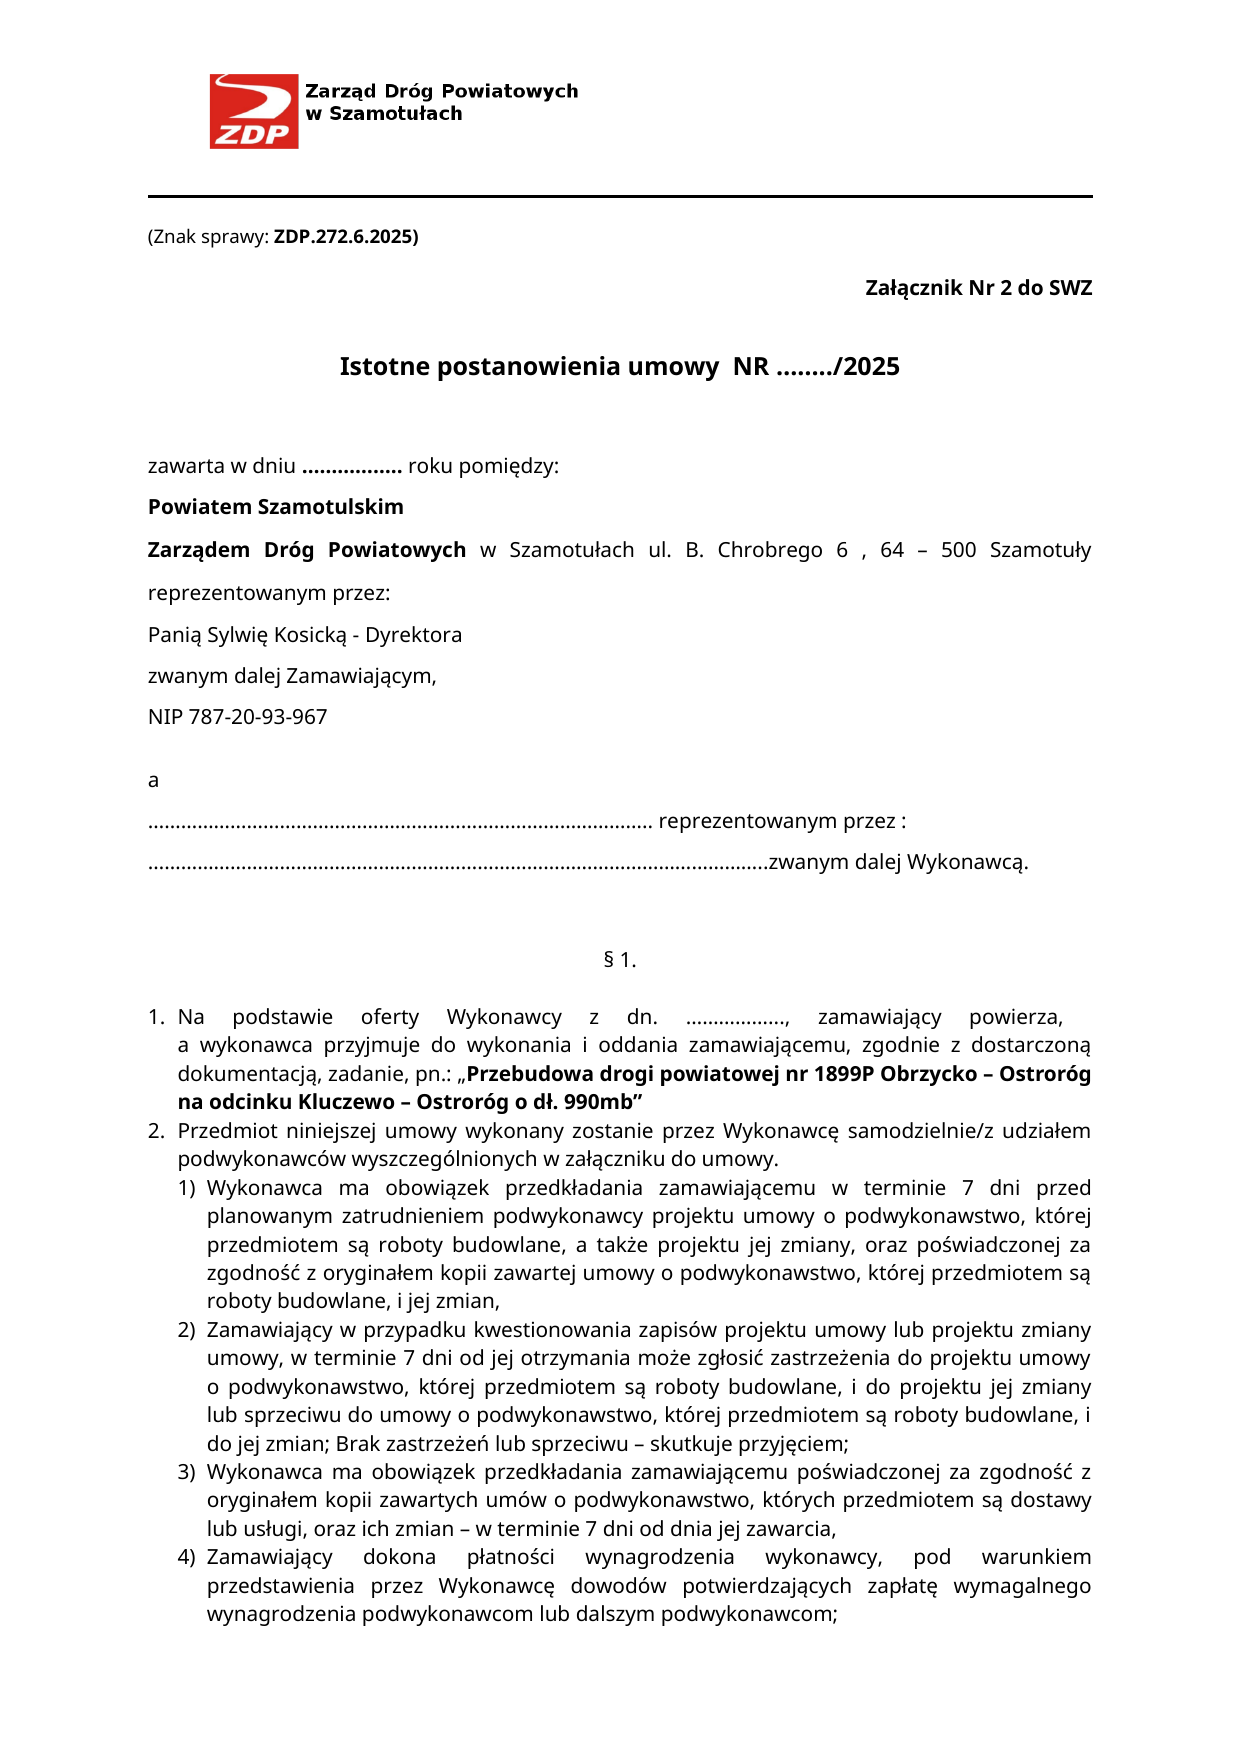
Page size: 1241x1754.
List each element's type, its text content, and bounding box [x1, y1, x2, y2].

list Wykonawca ma obowiązek przedkładania zamawiającemu w terminie 7 dni przed planowanym zatrudnieniem podwykonawcy projektu umowy o podwykonawstwo, której przedmiotem są roboty budowlane, a także projektu jej zmiany, oraz poświadczonej za zgodność z oryginałem kopii zawartej umowy o podwykonawstwo, której przedmiotem są roboty budowlane, i jej zmian, [177, 1173, 1093, 1315]
text Istotne postanowienia umowy NR ……../2025 [148, 348, 1093, 382]
text Załącznik Nr 2 do SWZ [148, 273, 1093, 302]
list Na podstawie oferty Wykonawcy z dn. ……………..., zamawiający powierza, a wykonawca przyjmuje do wykonania i oddania zamawiającemu, zgodnie z dostarczoną dokumentacją, zadanie, pn.: „Przebudowa drogi powiatowej nr 1899P Obrzycko – Ostroróg na odcinku Kluczewo – Ostroróg o dł. 990mb” [148, 1002, 1093, 1116]
text zawarta w dniu …………….. roku pomiędzy: [148, 452, 1093, 480]
text …………………………………………………………………………………………………..zwanym dalej Wykonawcą. [148, 847, 1093, 876]
list Przedmiot niniejszej umowy wykonany zostanie przez Wykonawcę samodzielnie/z udziałem podwykonawców wyszczególnionych w załączniku do umowy. [148, 1116, 1093, 1173]
text § 1. [148, 945, 1093, 974]
list Zamawiający w przypadku kwestionowania zapisów projektu umowy lub projektu zmiany umowy, w terminie 7 dni od jej otrzymania może zgłosić zastrzeżenia do projektu umowy o podwykonawstwo, której przedmiotem są roboty budowlane, i do projektu jej zmiany lub sprzeciwu do umowy o podwykonawstwo, której przedmiotem są roboty budowlane, i do jej zmian; Brak zastrzeżeń lub sprzeciwu – skutkuje przyjęciem; [177, 1315, 1093, 1457]
list Zamawiający dokona płatności wynagrodzenia wykonawcy, pod warunkiem przedstawienia przez Wykonawcę dowodów potwierdzających zapłatę wymagalnego wynagrodzenia podwykonawcom lub dalszym podwykonawcom; [177, 1542, 1093, 1628]
text zwanym dalej Zamawiającym, [148, 661, 1093, 690]
picture [209, 73, 593, 149]
text Powiatem Szamotulskim [148, 492, 1093, 521]
text Zarządem Dróg Powiatowych w Szamotułach ul. B. Chrobrego 6 , 64 – 500 Szamotuły reprezentowanym przez: [148, 535, 1093, 606]
list Wykonawca ma obowiązek przedkładania zamawiającemu poświadczonej za zgodność z oryginałem kopii zawartych umów o podwykonawstwo, których przedmiotem są dostawy lub usługi, oraz ich zmian – w terminie 7 dni od dnia jej zawarcia, [177, 1457, 1093, 1542]
text NIP 787-20-93-967 [148, 702, 1093, 731]
text ……………………………………………………………………………….. reprezentowanym przez : [148, 807, 1093, 835]
text Panią Sylwię Kosicką - Dyrektora [148, 620, 1093, 649]
text a [148, 766, 1093, 794]
